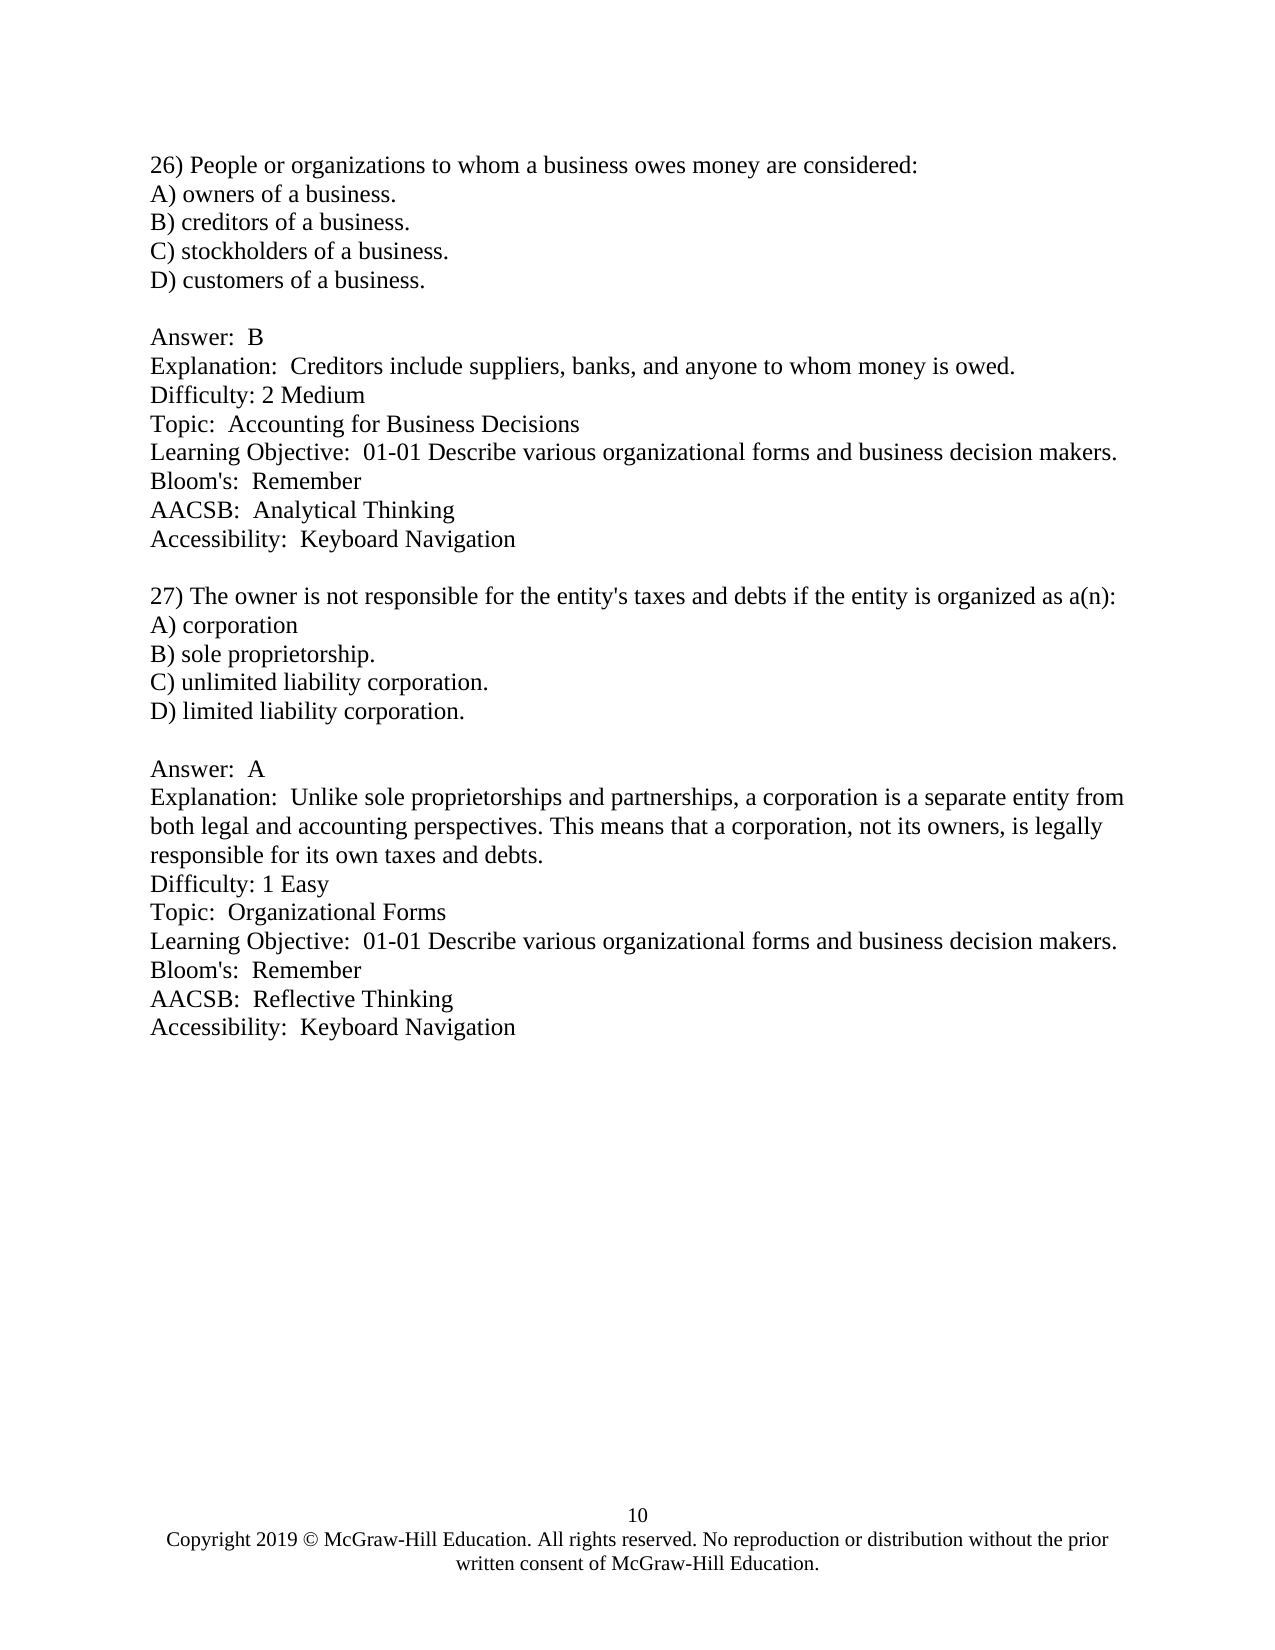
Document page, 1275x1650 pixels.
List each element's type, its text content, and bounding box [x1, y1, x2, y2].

text 27) The owner is not responsible for the entity's taxes and debts if the entity is organized as a(n): [150, 581, 1125, 610]
text Difficulty: 1 Easy [150, 869, 1125, 897]
text 26) People or organizations to whom a business owes money are considered: [150, 150, 1125, 179]
text C) unlimited liability corporation. [150, 667, 1125, 696]
text B) sole proprietorship. [150, 639, 1125, 667]
text C) stockholders of a business. [150, 236, 1125, 265]
text Accessibility: Keyboard Navigation [150, 524, 1125, 552]
text AACSB: Analytical Thinking [150, 495, 1125, 524]
text B) creditors of a business. [150, 207, 1125, 236]
text A) owners of a business. [150, 179, 1125, 207]
text Learning Objective: 01-01 Describe various organizational forms and business decision makers. [150, 926, 1125, 955]
text A) corporation [150, 610, 1125, 639]
text AACSB: Reflective Thinking [150, 984, 1125, 1012]
text Difficulty: 2 Medium [150, 380, 1125, 409]
text Explanation: Creditors include suppliers, banks, and anyone to whom money is owed. [150, 351, 1125, 380]
text Topic: Organizational Forms [150, 897, 1125, 926]
text Answer: A [150, 754, 1125, 782]
text Answer: B [150, 322, 1125, 351]
text Learning Objective: 01-01 Describe various organizational forms and business decision makers. [150, 437, 1125, 466]
text Accessibility: Keyboard Navigation [150, 1012, 1125, 1041]
text D) customers of a business. [150, 265, 1125, 294]
text Bloom's: Remember [150, 466, 1125, 495]
text D) limited liability corporation. [150, 696, 1125, 725]
text Topic: Accounting for Business Decisions [150, 409, 1125, 437]
text Explanation: Unlike sole proprietorships and partnerships, a corporation is a separate entity from both legal and accounting perspectives. This means that a corporation, not its owners, is legally responsible for its own taxes and debts. [150, 782, 1125, 869]
text Bloom's: Remember [150, 955, 1125, 984]
